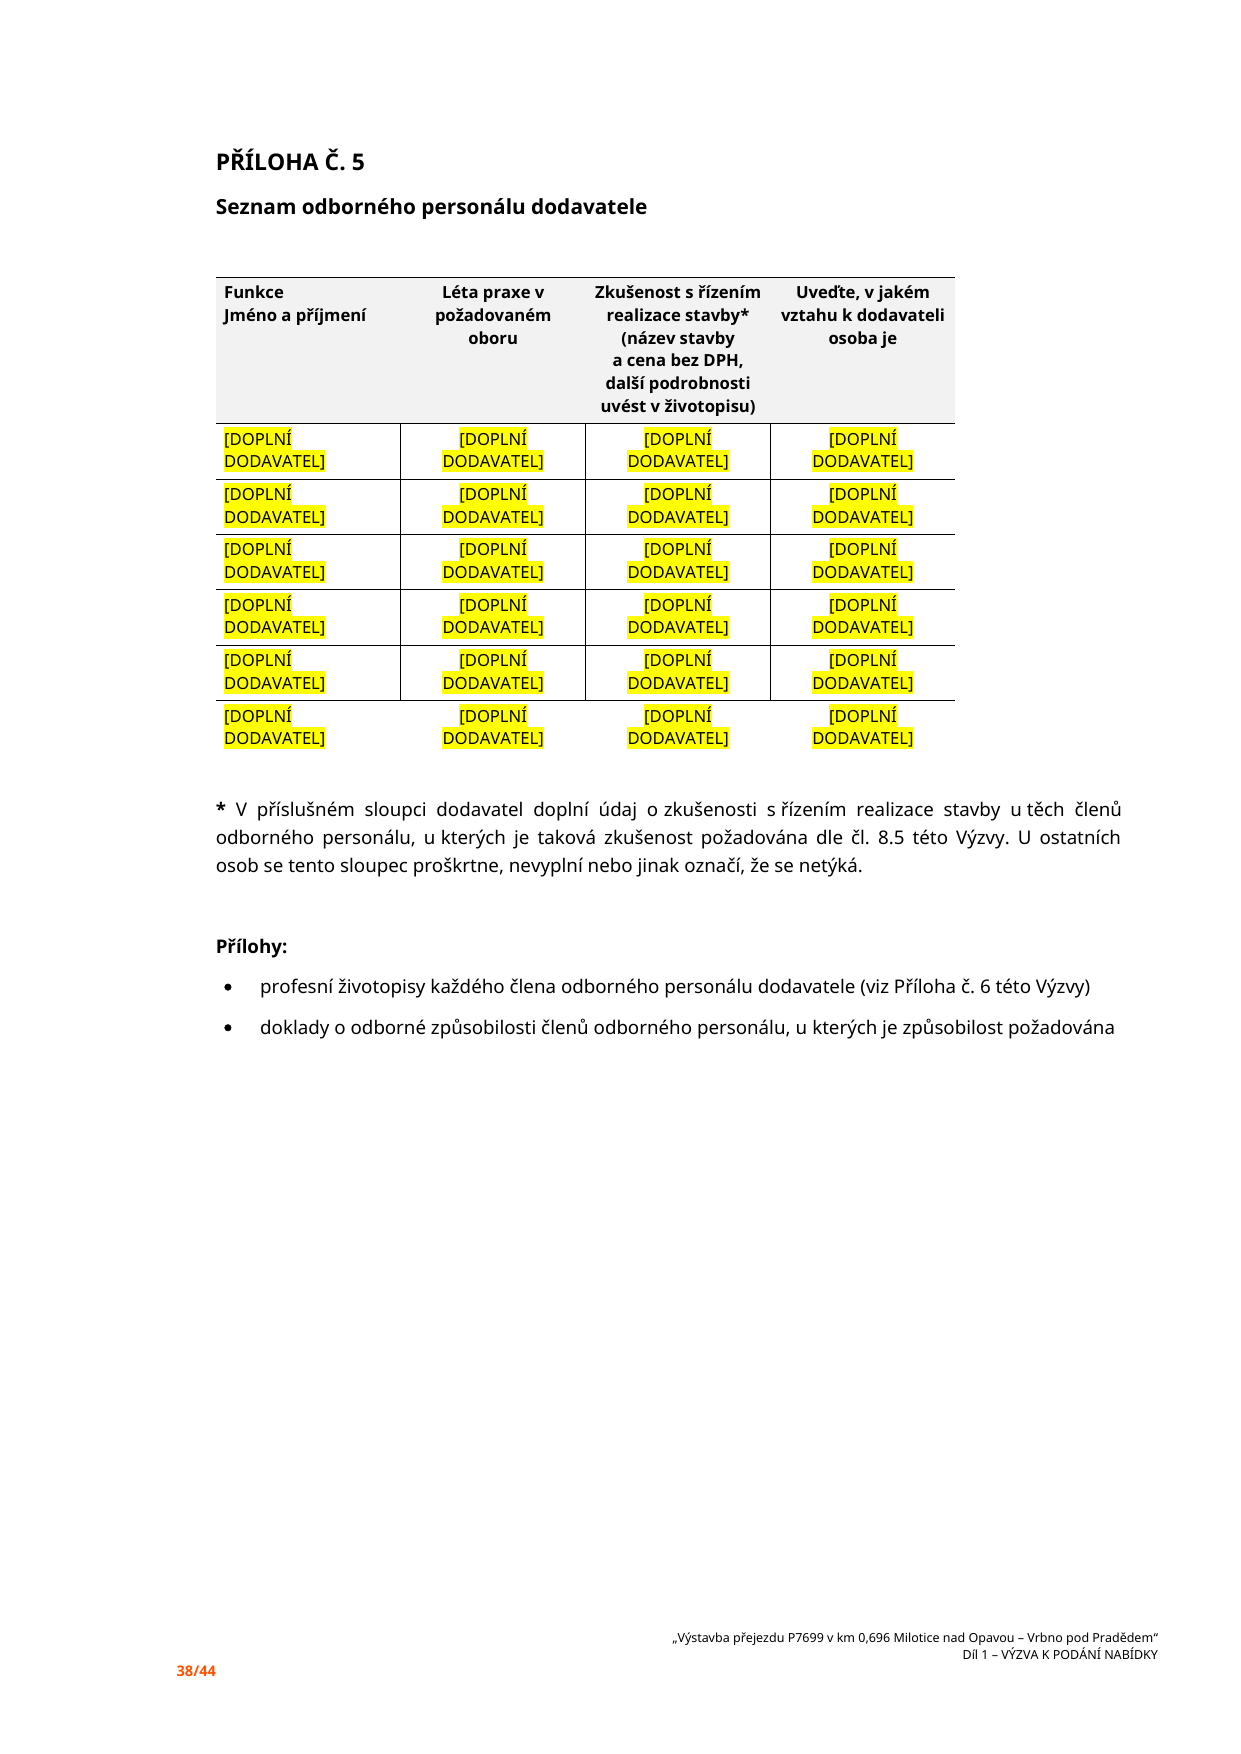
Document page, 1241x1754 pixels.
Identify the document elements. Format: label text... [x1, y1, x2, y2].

table_cell [DOPLNÍ DODAVATEL] [216, 480, 400, 534]
table_cell [DOPLNÍ DODAVATEL] [771, 646, 955, 700]
table_header Léta praxe v požadovaném oboru [401, 278, 585, 423]
table_cell [DOPLNÍ DODAVATEL] [771, 424, 955, 478]
table_header Uveďte, v jakém vztahu k dodavateli osoba je [770, 278, 955, 423]
text doklady o odborné způsobilosti členů odborného personálu, u kterých je způsobilost požadována [224, 1014, 1122, 1040]
table_cell [DOPLNÍ DODAVATEL] [770, 701, 955, 756]
table_cell [DOPLNÍ DODAVATEL] [586, 424, 770, 478]
table_cell [DOPLNÍ DODAVATEL] [216, 646, 400, 700]
table_cell [DOPLNÍ DODAVATEL] [401, 535, 585, 589]
table_cell [DOPLNÍ DODAVATEL] [586, 590, 770, 645]
table_cell [DOPLNÍ DODAVATEL] [216, 535, 400, 589]
table_cell [DOPLNÍ DODAVATEL] [586, 646, 770, 700]
table_cell [DOPLNÍ DODAVATEL] [771, 590, 955, 645]
table_cell [DOPLNÍ DODAVATEL] [401, 646, 585, 700]
table_cell [DOPLNÍ DODAVATEL] [216, 424, 400, 478]
table_cell [DOPLNÍ DODAVATEL] [586, 535, 770, 589]
table_cell [DOPLNÍ DODAVATEL] [586, 480, 770, 534]
table_cell [DOPLNÍ DODAVATEL] [401, 424, 585, 478]
table_header Zkušenost s řízením realizace stavby* (název stavby a cena bez DPH, další podrobnosti uvést v životopisu) [585, 278, 770, 423]
table_cell [DOPLNÍ DODAVATEL] [771, 535, 955, 589]
table_cell [DOPLNÍ DODAVATEL] [216, 590, 400, 645]
text Seznam odborného personálu dodavatele [216, 192, 1122, 221]
text Přílohy: [216, 933, 1122, 959]
text * V příslušném sloupci dodavatel doplní údaj o zkušenosti s řízením realizace stavby u těch členů odborného personálu, u kterých je taková zkušenost požadována dle čl. 8.5 této Výzvy. U ostatních osob se tento sloupec proškrtne, nevyplní nebo jinak označí, že se netýká. [216, 796, 1122, 878]
table_cell [DOPLNÍ DODAVATEL] [401, 480, 585, 534]
table_cell [DOPLNÍ DODAVATEL] [401, 701, 585, 756]
table_header Funkce Jméno a příjmení [216, 278, 401, 423]
table_cell [DOPLNÍ DODAVATEL] [216, 701, 401, 756]
table_cell [DOPLNÍ DODAVATEL] [401, 590, 585, 645]
table_cell [DOPLNÍ DODAVATEL] [771, 480, 955, 534]
table_cell [DOPLNÍ DODAVATEL] [585, 701, 770, 756]
text Příloha č. 5 [216, 146, 1122, 177]
text profesní životopisy každého člena odborného personálu dodavatele (viz Příloha č. 6 této Výzvy) [224, 974, 1122, 999]
